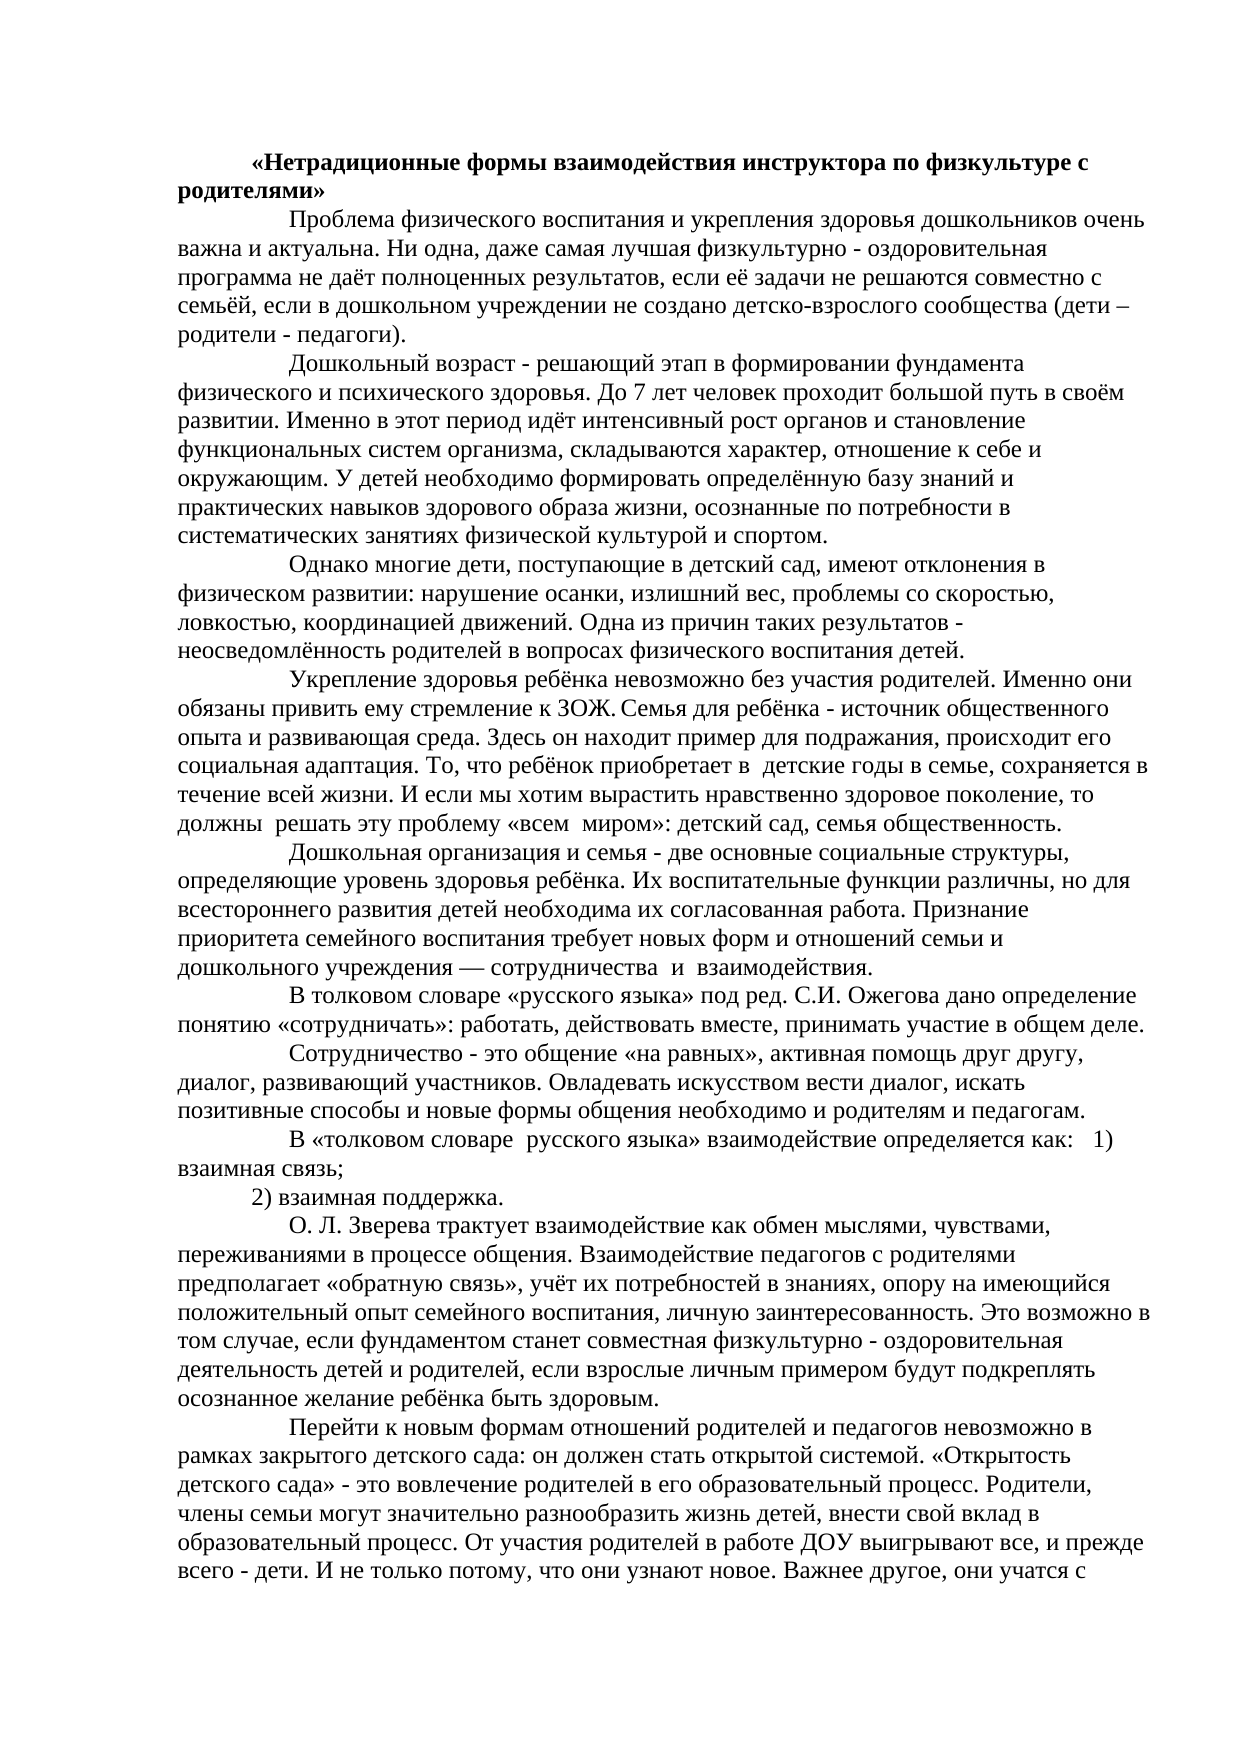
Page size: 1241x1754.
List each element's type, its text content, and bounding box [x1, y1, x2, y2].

text «Нетрадиционные формы взаимодействия инструктора по физкультуре с родителями» [177, 147, 1152, 204]
text 2) взаимная поддержка. [177, 1182, 1152, 1211]
text Сотрудничество - это общение «на равных», активная помощь друг другу, диалог, развивающий участников. Овладевать искусством вести диалог, искать позитивные способы и новые формы общения необходимо и родителям и педагогам. [177, 1038, 1152, 1124]
text Однако многие дети, поступающие в детский сад, имеют отклонения в физическом развитии: нарушение осанки, излишний вес, проблемы со скоростью, ловкостью, координацией движений. Одна из причин таких результатов - неосведомлённость родителей в вопросах физического воспитания детей. [177, 549, 1152, 664]
text В «толковом словаре русского языка» взаимодействие определяется как: 1) взаимная связь; [177, 1124, 1152, 1182]
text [177, 1412, 1152, 1584]
text Дошкольная организация и семья - две основные социальные структуры, определяющие уровень здоровья ребёнка. Их воспитательные функции различны, но для всестороннего развития детей необходима их согласованная работа. Признание приоритета семейного воспитания требует новых форм и отношений семьи и дошкольного учреждения — сотрудничества и взаимодействия. [177, 837, 1152, 981]
text Укрепление здоровья ребёнка невозможно без участия родителей. Именно они обязаны привить ему стремление к ЗОЖ. Семья для ребёнка - источник общественного опыта и развивающая среда. Здесь он находит пример для подражания, происходит его социальная адаптация. То, что ребёнок приобретает в детские годы в семье, сохраняется в течение всей жизни. И если мы хотим вырастить нравственно здоровое поколение, то должны решать эту проблему «всем миром»: детский сад, семья общественность. [177, 664, 1152, 837]
text В толковом словаре «русского языка» под ред. С.И. Ожегова дано определение понятию «сотрудничать»: работать, действовать вместе, принимать участие в общем деле. [177, 981, 1152, 1038]
text Дошкольный возраст - решающий этап в формировании фундамента физического и психического здоровья. До 7 лет человек проходит большой путь в своём развитии. Именно в этот период идёт интенсивный рост органов и становление функциональных систем организма, складываются характер, отношение к себе и окружающим. У детей необходимо формировать определённую базу знаний и практических навыков здорового образа жизни, осознанные по потребности в систематических занятиях физической культурой и спортом. [177, 348, 1152, 549]
text О. Л. Зверева трактует взаимодействие как обмен мыслями, чувствами, переживаниями в процессе общения. Взаимодействие педагогов с родителями предполагает «обратную связь», учёт их потребностей в знаниях, опору на имеющийся положительный опыт семейного воспитания, личную заинтересованность. Это возможно в том случае, если фундаментом станет совместная физкультурно - оздоровительная деятельность детей и родителей, если взрослые личным примером будут подкреплять осознанное желание ребёнка быть здоровым. [177, 1211, 1152, 1412]
text Проблема физического воспитания и укрепления здоровья дошкольников очень важна и актуальна. Ни одна, даже самая лучшая физкультурно - оздоровительная программа не даёт полноценных результатов, если её задачи не решаются совместно с семьёй, если в дошкольном учреждении не создано детско-взрослого сообщества (дети – родители - педагоги). [177, 204, 1152, 348]
